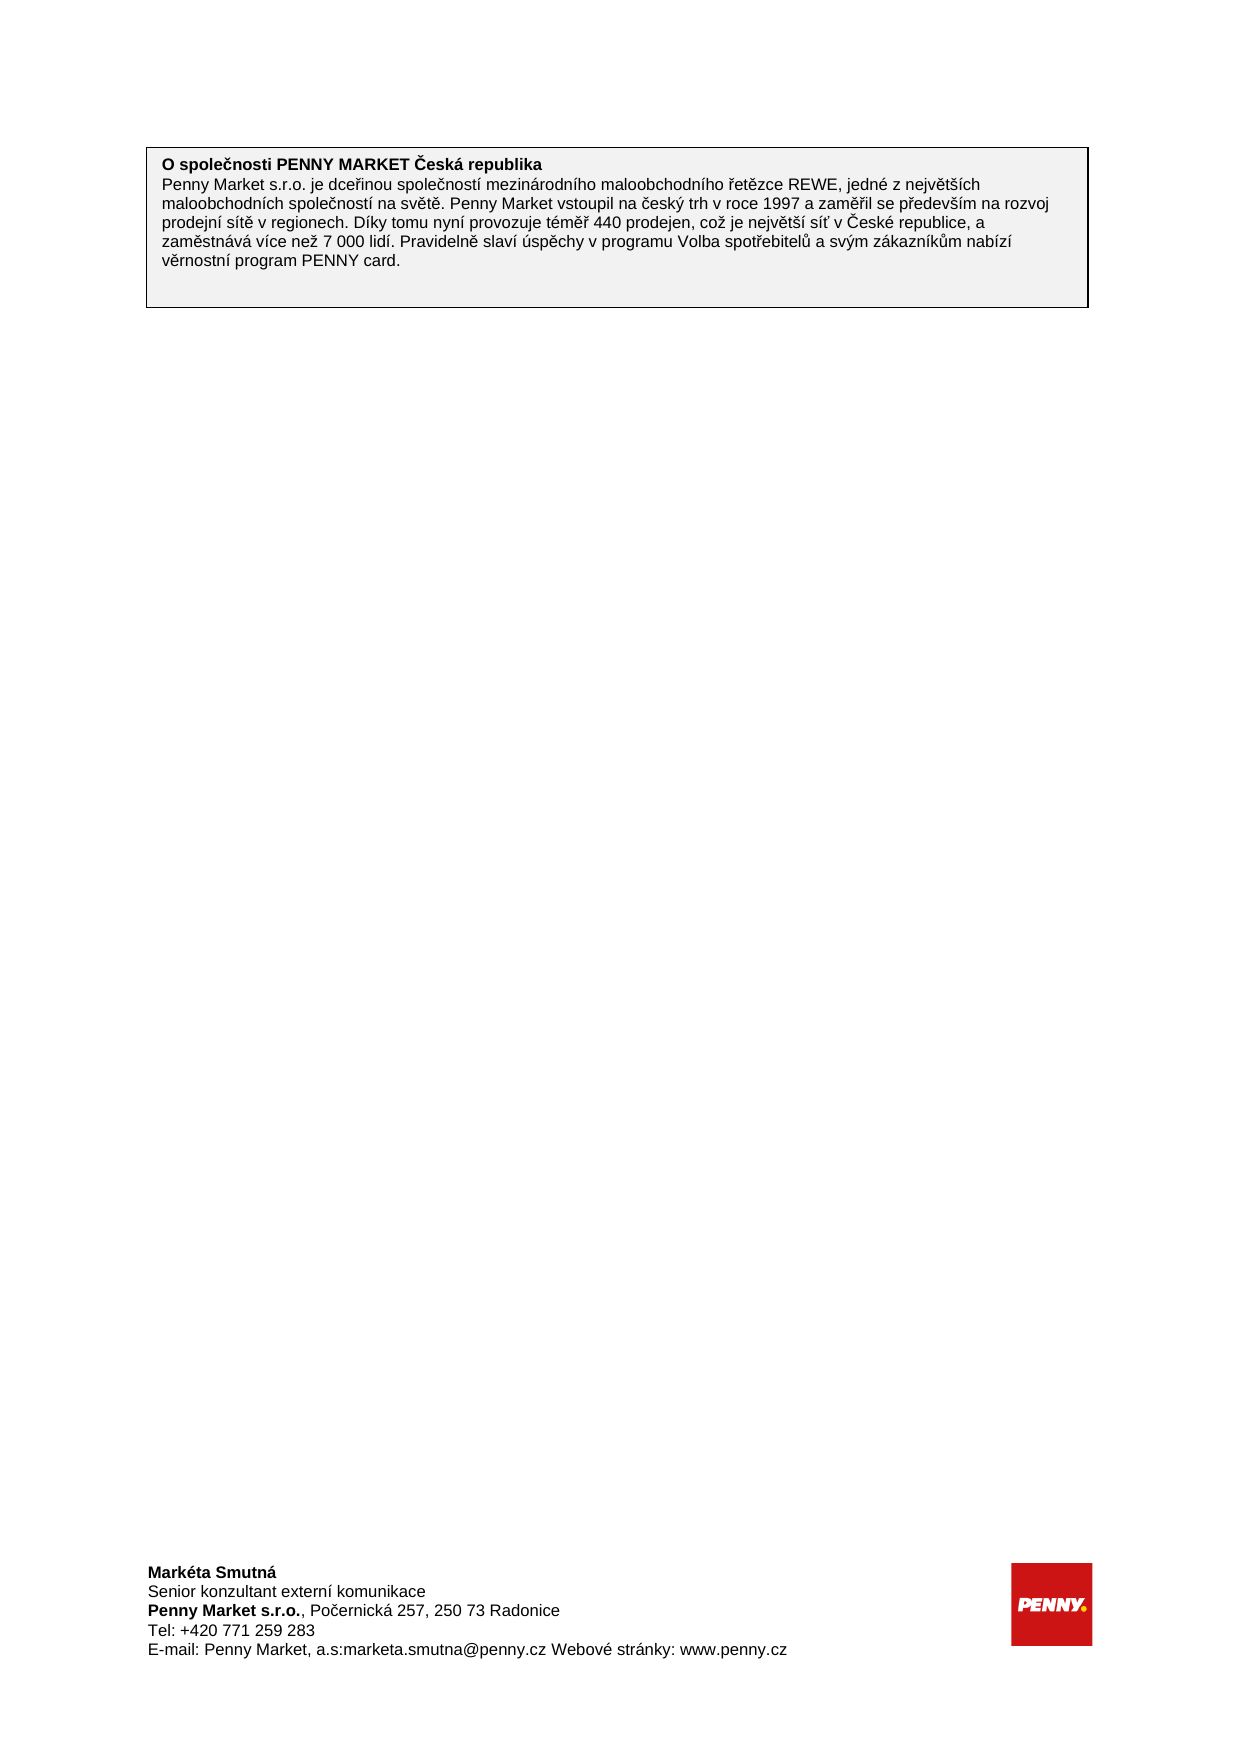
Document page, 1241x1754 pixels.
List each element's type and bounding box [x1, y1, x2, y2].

picture [1011, 1563, 1093, 1646]
